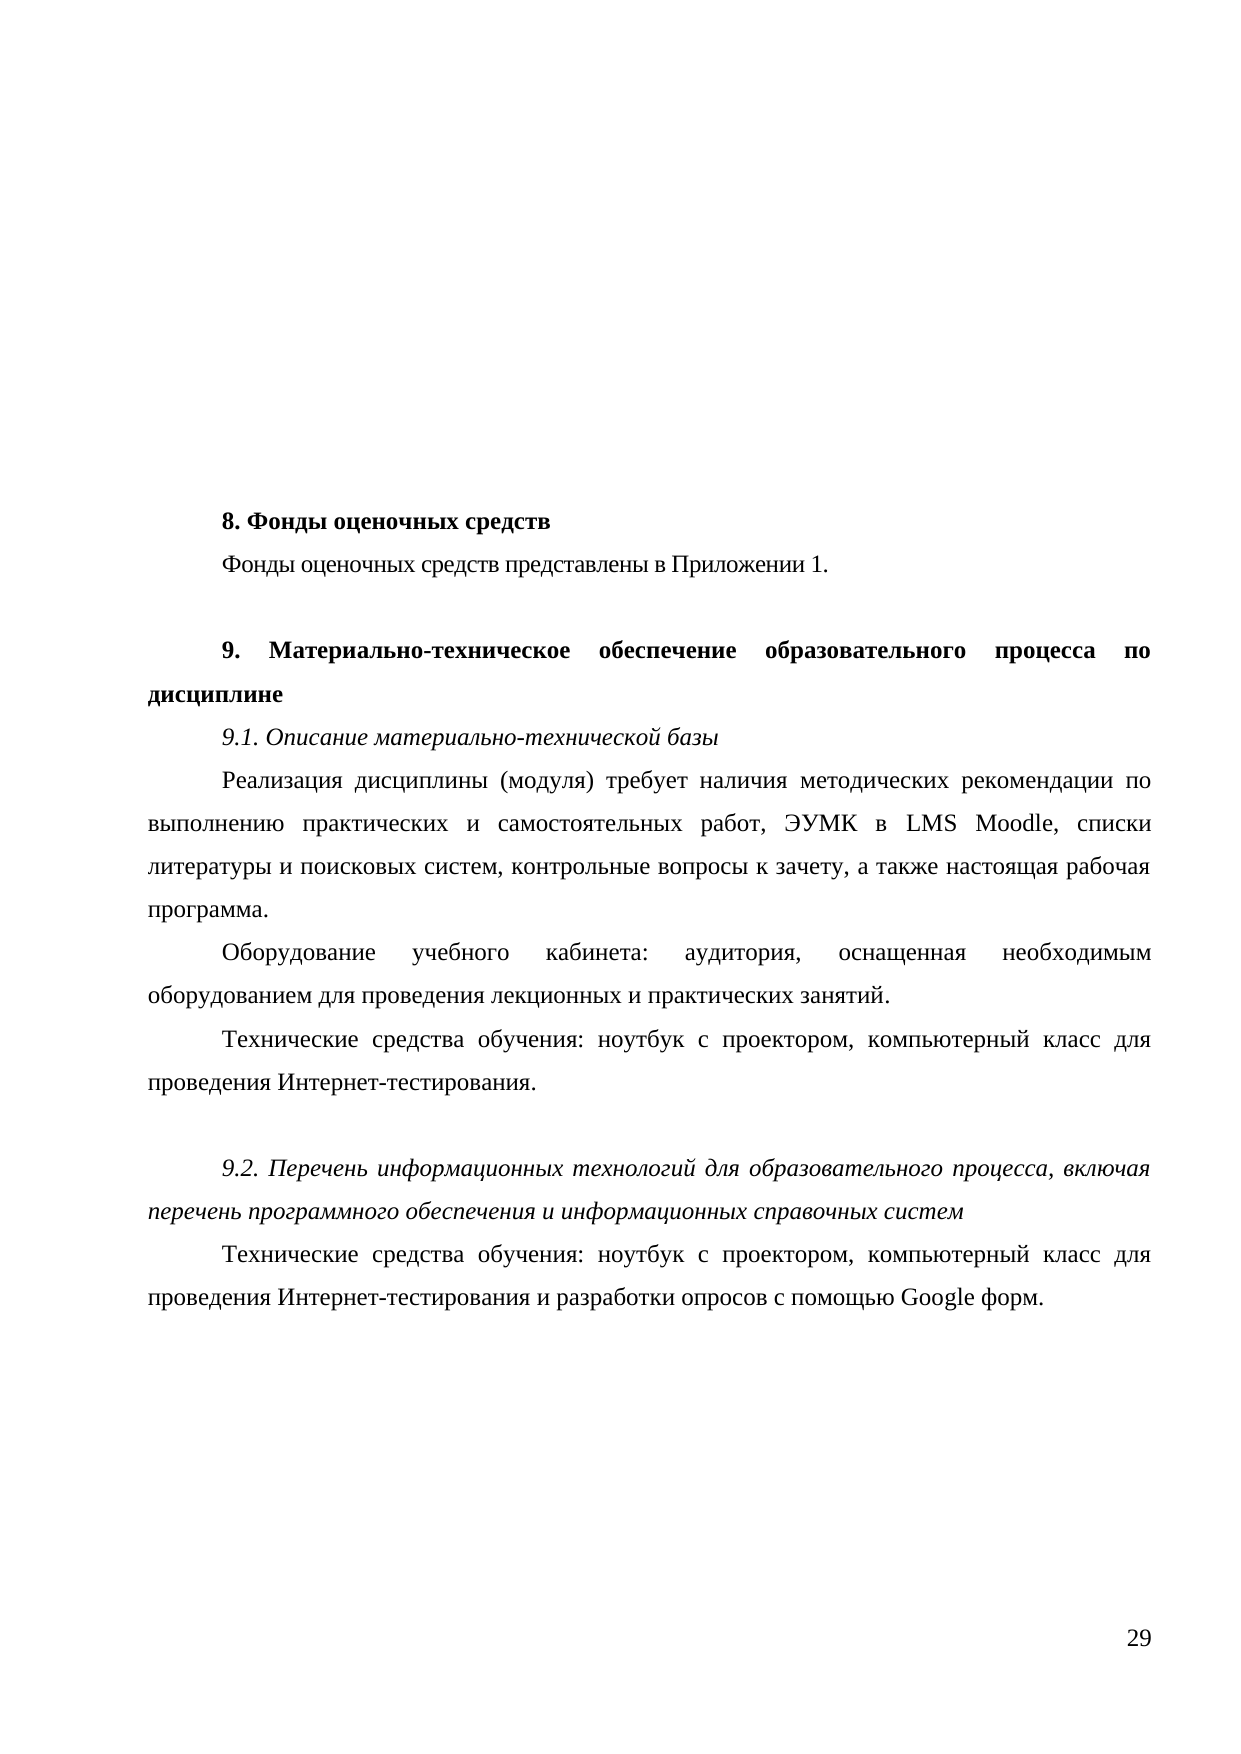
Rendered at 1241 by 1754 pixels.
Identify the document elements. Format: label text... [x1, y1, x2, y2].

text 8. Фонды оценочных средств [148, 506, 1152, 535]
text 9.2. Перечень информационных технологий для образовательного процесса, включая перечень программного обеспечения и информационных справочных систем [148, 1153, 1152, 1225]
text 9.1. Описание материально-технической базы [148, 722, 1152, 751]
text Фонды оценочных средств представлены в Приложении 1. [148, 549, 1152, 578]
text 9. Материально-техническое обеспечение образовательного процесса по дисциплине [148, 636, 1152, 707]
text Реализация дисциплины (модуля) требует наличия методических рекомендации по выполнению практических и самостоятельных работ, ЭУМК в LMS Moodle, списки литературы и поисковых систем, контрольные вопросы к зачету, а также настоящая рабочая программа. [148, 765, 1152, 923]
text Технические средства обучения: ноутбук с проектором, компьютерный класс для проведения Интернет-тестирования и разработки опросов с помощью Google форм. [148, 1239, 1152, 1311]
text Оборудование учебного кабинета: аудитория, оснащенная необходимым оборудованием для проведения лекционных и практических занятий. [148, 937, 1152, 1009]
text Технические средства обучения: ноутбук с проектором, компьютерный класс для проведения Интернет-тестирования. [148, 1024, 1152, 1096]
